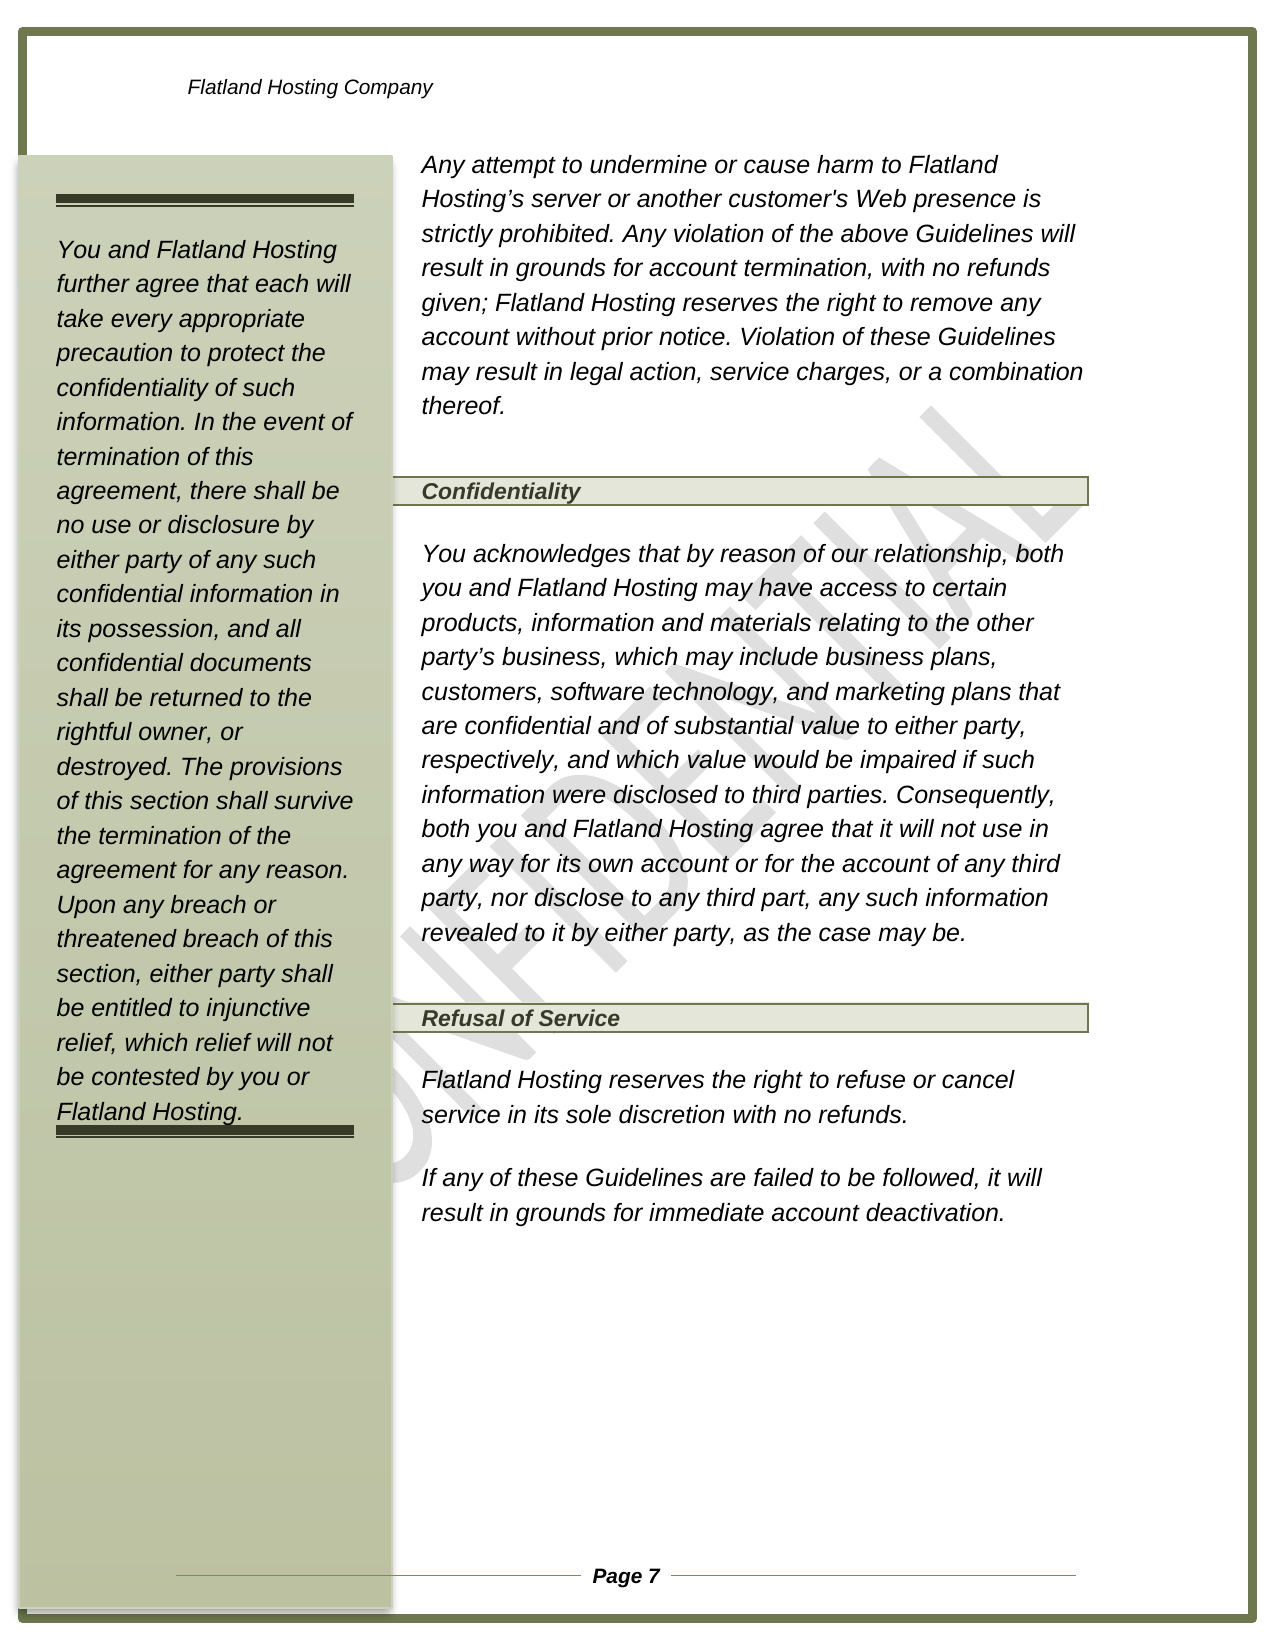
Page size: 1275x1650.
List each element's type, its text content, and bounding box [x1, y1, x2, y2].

text You acknowledges that by reason of our relationship, both you and Flatland Hosting may have access to certain products, information and materials relating to the other party’s business, which may include business plans, customers, software technology, and marketing plans that are confidential and of substantial value to either party, respectively, and which value would be impaired if such information were disclosed to third parties. Consequently, both you and Flatland Hosting agree that it will not use in any way for its own account or for the account of any third party, nor disclose to any third part, any such information revealed to it by either party, as the case may be. [397, 539, 1087, 947]
text Any attempt to undermine or cause harm to Flatland Hosting’s server or another customer's Web presence is strictly prohibited. Any violation of the above Guidelines will result in grounds for account termination, with no refunds given; Flatland Hosting reserves the right to remove any account without prior notice. Violation of these Guidelines may result in legal action, service charges, or a combination thereof. [187, 150, 1087, 420]
text Flatland Hosting reserves the right to refuse or cancel service in its sole discretion with no refunds. [397, 1065, 1087, 1128]
subtitle Confidentiality [397, 478, 1087, 504]
subtitle Refusal of Service [397, 1005, 1087, 1031]
text If any of these Guidelines are failed to be followed, it will result in grounds for immediate account deactivation. [397, 1163, 1087, 1227]
